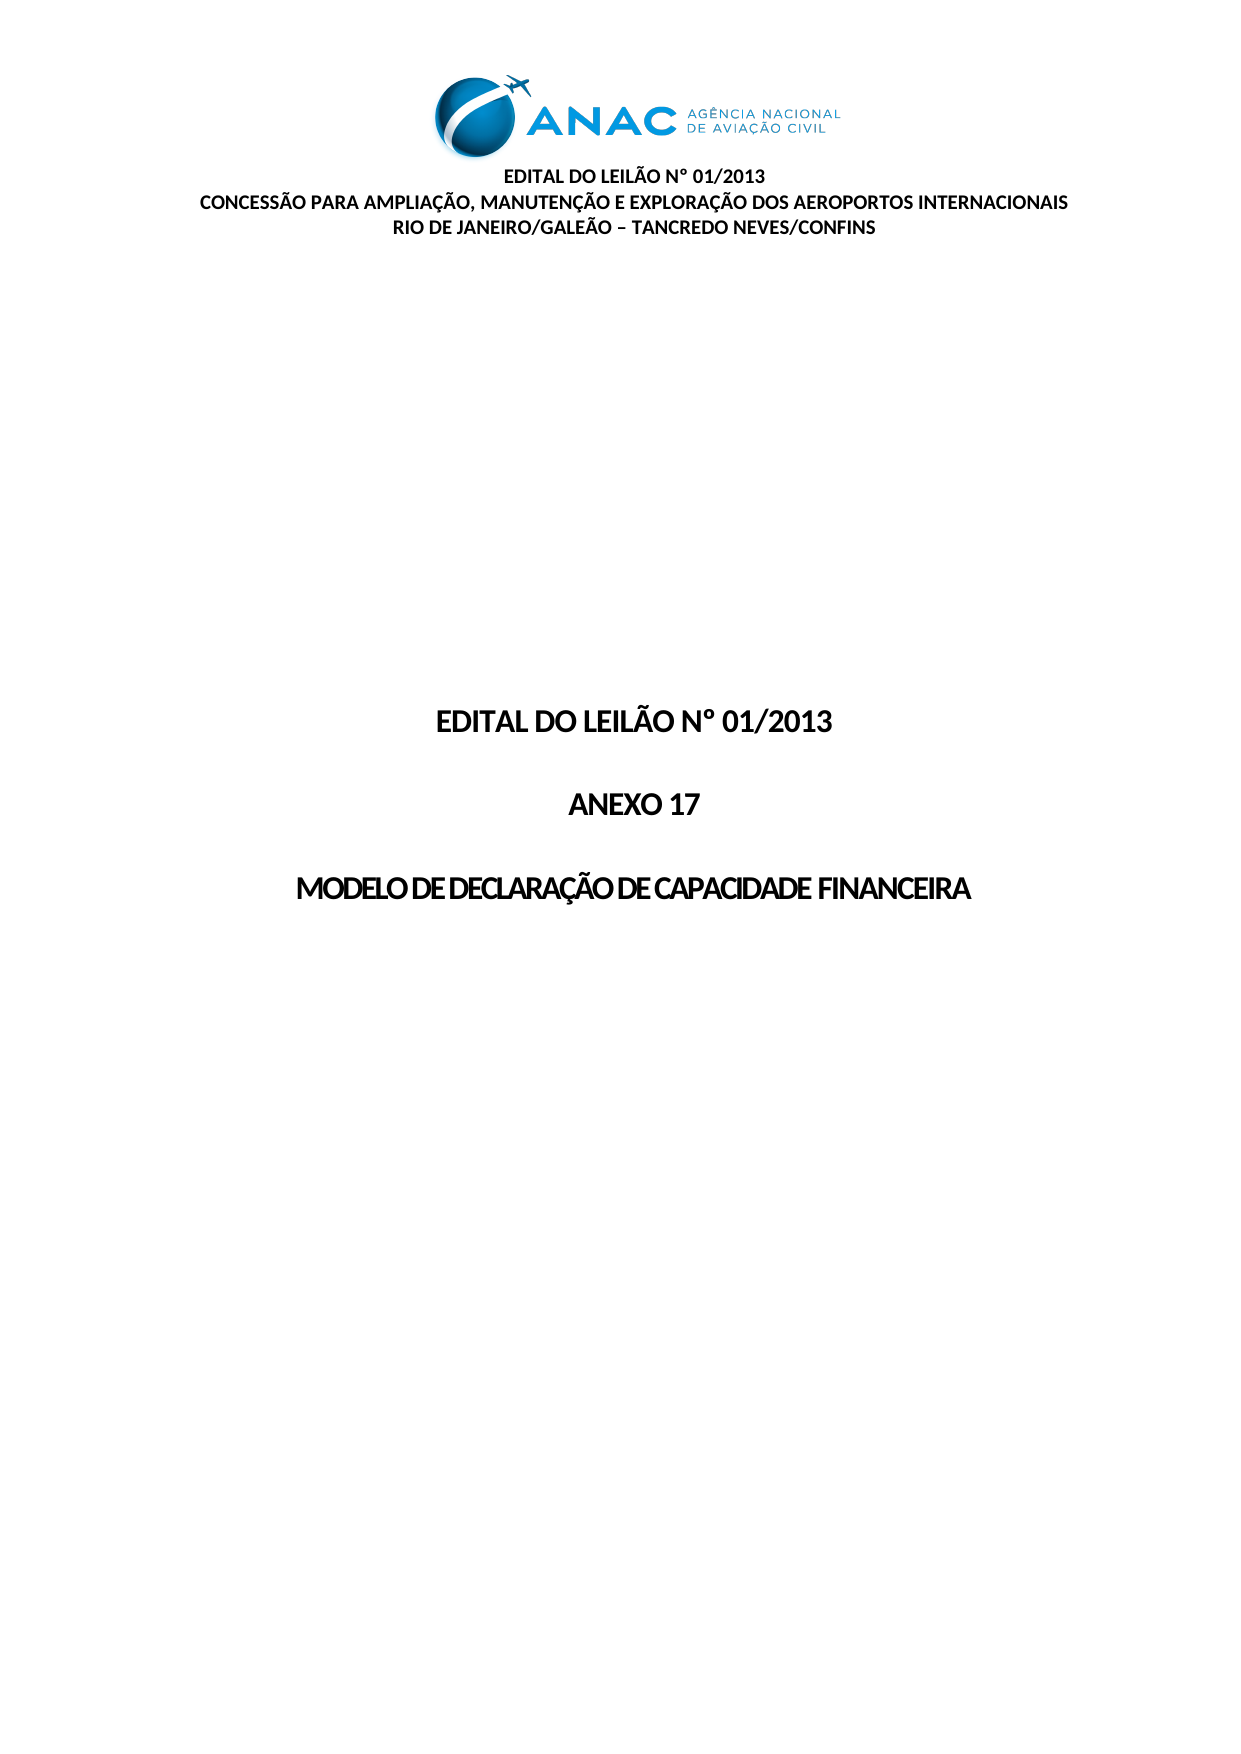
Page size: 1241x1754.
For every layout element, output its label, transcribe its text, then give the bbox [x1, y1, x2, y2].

text ANEXO 17 [183, 749, 1086, 832]
text EDITAL DO LEILÃO Nº 01/2013 [183, 665, 1086, 749]
picture [428, 75, 841, 164]
text MODELO DE DECLARAÇÃO DE CAPACIDADE FINANCEIRA [182, 832, 1086, 916]
